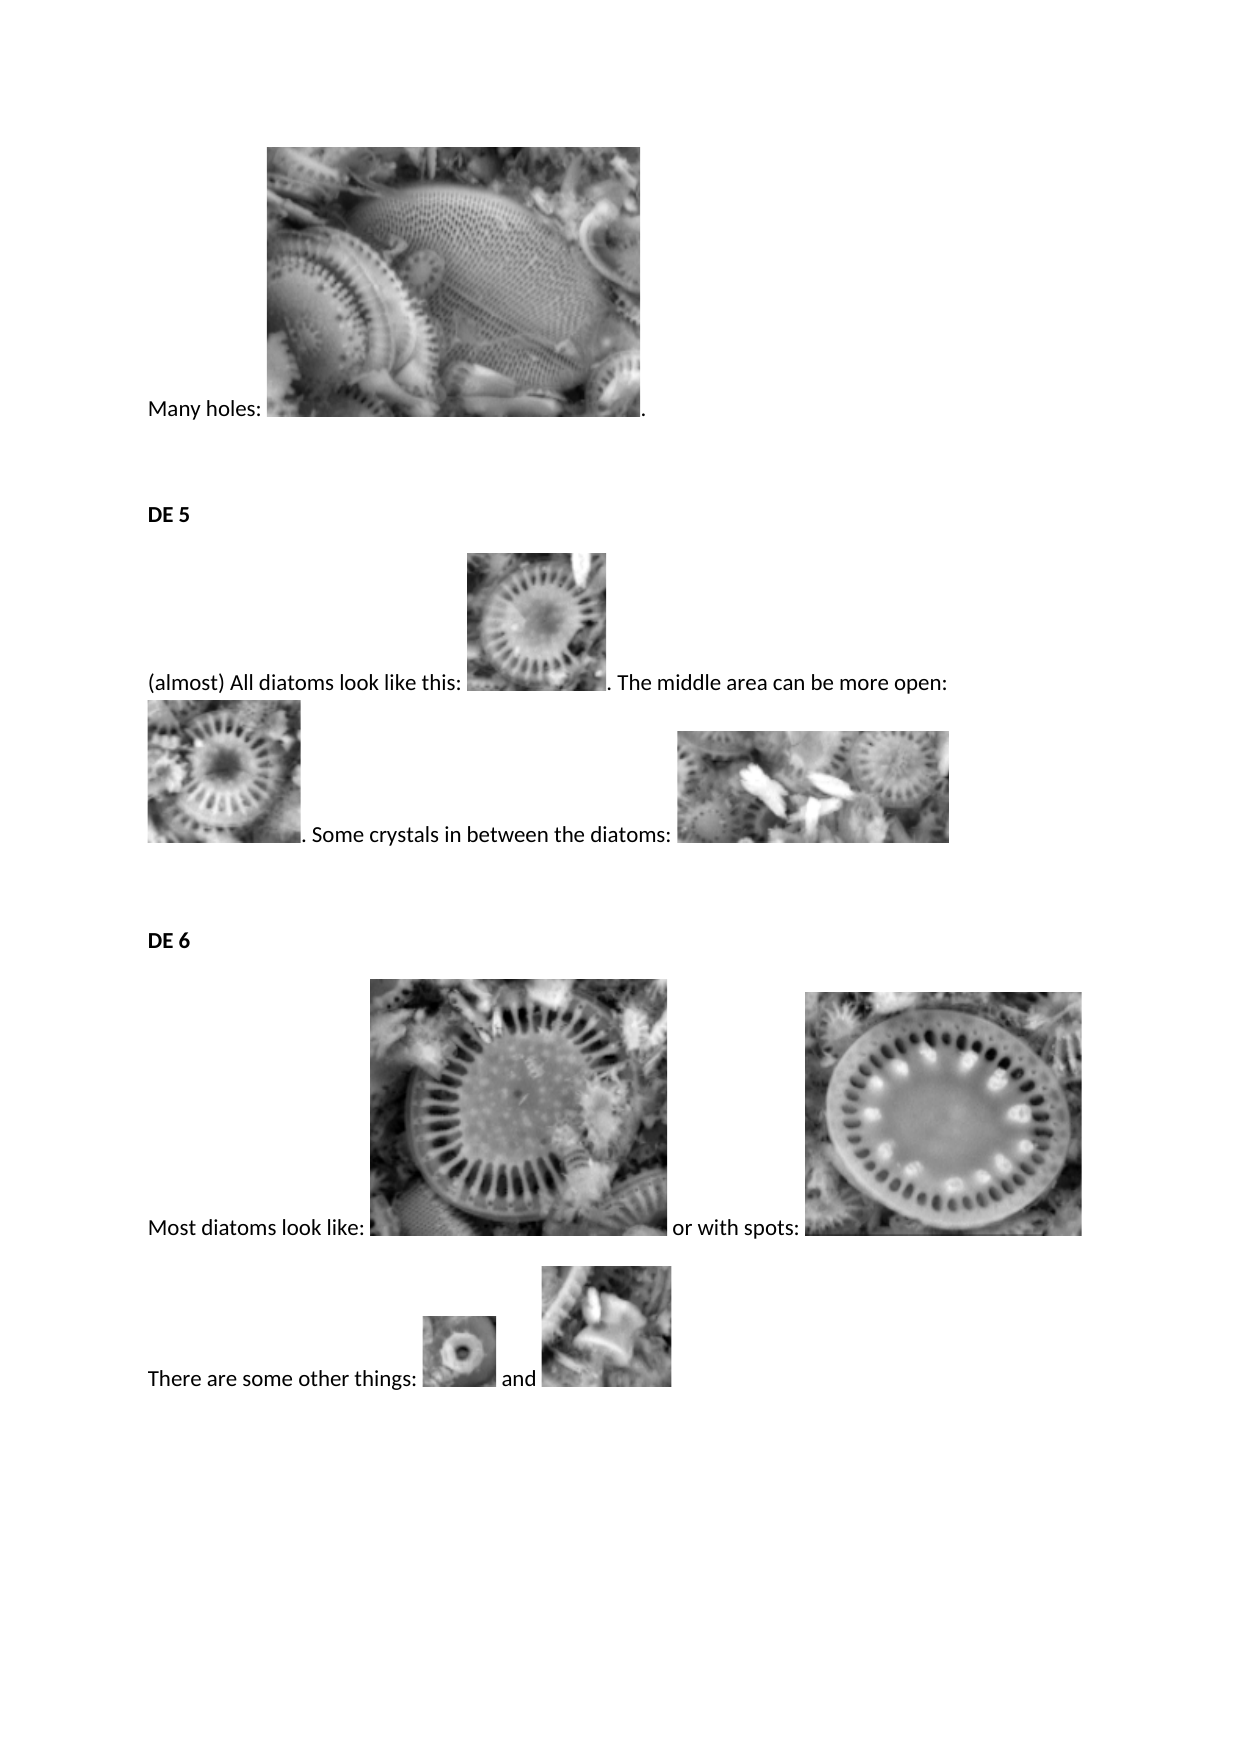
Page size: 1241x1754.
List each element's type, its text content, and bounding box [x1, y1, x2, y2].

picture [677, 731, 949, 843]
text DE 5 [148, 500, 1093, 528]
picture [266, 147, 641, 417]
picture [805, 992, 1082, 1236]
picture [467, 553, 607, 691]
text DE 6 [148, 926, 1093, 954]
text There are some other things: and [148, 1266, 1093, 1392]
picture [422, 1316, 497, 1387]
picture [147, 700, 301, 843]
picture [541, 1266, 672, 1387]
picture [370, 979, 668, 1236]
